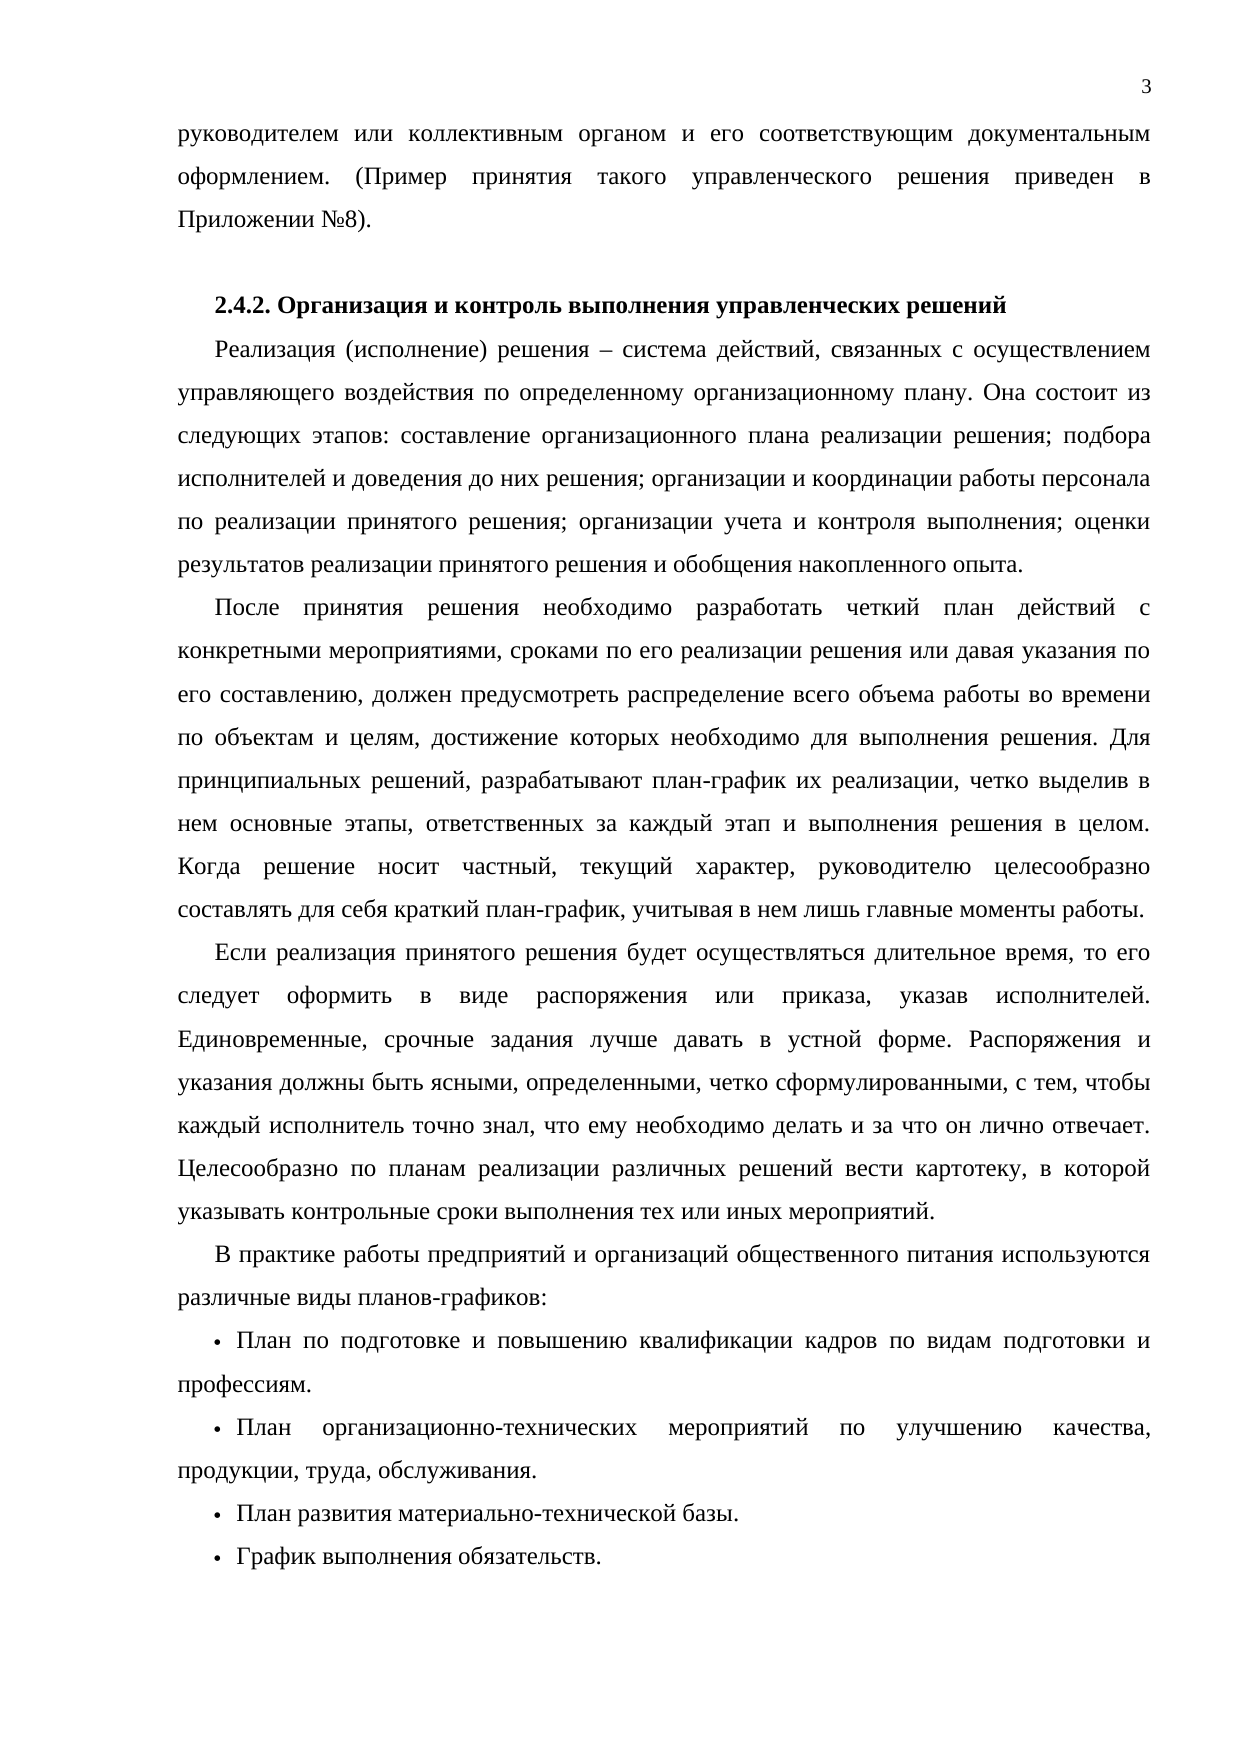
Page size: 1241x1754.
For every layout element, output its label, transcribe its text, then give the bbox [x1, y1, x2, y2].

text Реализация (исполнение) решения – система действий, связанных с осуществлением управляющего воздействия по определенному организационному плану. Она состоит из следующих этапов: составление организационного плана реализации решения; подбора исполнителей и доведения до них решения; организации и координации работы персонала по реализации принятого решения; организации учета и контроля выполнения; оценки результатов реализации принятого решения и обобщения накопленного опыта. [177, 334, 1152, 578]
text 2.4.2. Организация и контроль выполнения управленческих решений [177, 291, 1152, 319]
text После принятия решения необходимо разработать четкий план действий с конкретными мероприятиями, сроками по его реализации решения или давая указания по его составлению, должен предусмотреть распределение всего объема работы во времени по объектам и целям, достижение которых необходимо для выполнения решения. Для принципиальных решений, разрабатывают план-график их реализации, четко выделив в нем основные этапы, ответственных за каждый этап и выполнения решения в целом. Когда решение носит частный, текущий характер, руководителю целесообразно составлять для себя краткий план-график, учитывая в нем лишь главные моменты работы. [177, 592, 1152, 923]
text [177, 118, 1152, 233]
list График выполнения обязательств. [177, 1541, 1152, 1570]
text В практике работы предприятий и организаций общественного питания используются различные виды планов-графиков: [177, 1239, 1152, 1311]
list План развития материально-технической базы. [177, 1498, 1152, 1527]
list План по подготовке и повышению квалификации кадров по видам подготовки и профессиям. [177, 1326, 1152, 1397]
text Если реализация принятого решения будет осуществляться длительное время, то его следует оформить в виде распоряжения или приказа, указав исполнителей. Единовременные, срочные задания лучше давать в устной форме. Распоряжения и указания должны быть ясными, определенными, четко сформулированными, с тем, чтобы каждый исполнитель точно знал, что ему необходимо делать и за что он лично отвечает. Целесообразно по планам реализации различных решений вести картотеку, в которой указывать контрольные сроки выполнения тех или иных мероприятий. [177, 937, 1152, 1225]
list План организационно-технических мероприятий по улучшению качества, продукции, труда, обслуживания. [177, 1412, 1152, 1484]
